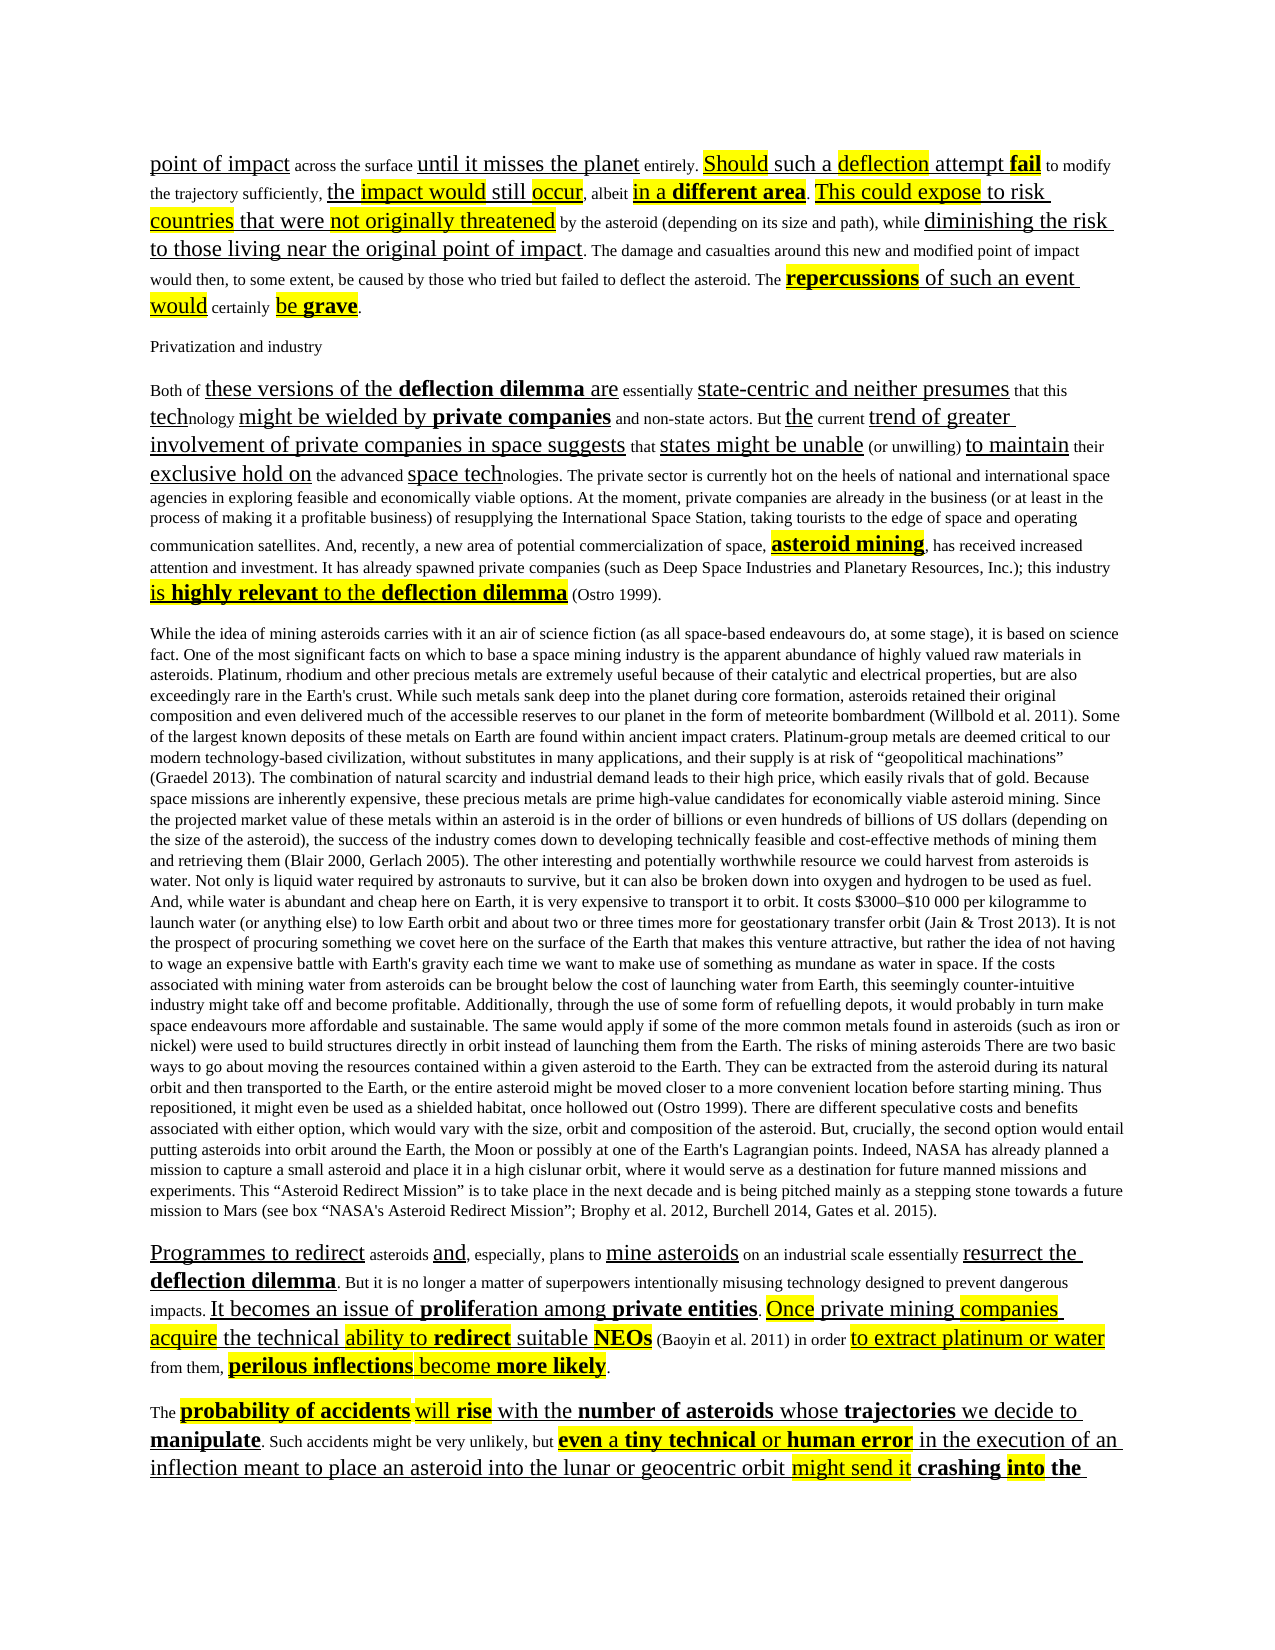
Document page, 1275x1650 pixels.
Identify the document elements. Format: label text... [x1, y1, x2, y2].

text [150, 1397, 1125, 1481]
text Programmes to redirect asteroids and, especially, plans to mine asteroids on an industrial scale essentially resurrect the deflection dilemma. But it is no longer a matter of superpowers intentionally misusing technology designed to prevent dangerous impacts. It becomes an issue of proliferation among private entities. Once private mining companies acquire the technical ability to redirect suitable NEOs (Baoyin et al. 2011) in order to extract platinum or water from them, perilous inflections become more likely. [150, 1238, 1125, 1379]
text Privatization and industry [150, 337, 1125, 356]
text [150, 150, 1125, 318]
text While the idea of mining asteroids carries with it an air of science fiction (as all space-based endeavours do, at some stage), it is based on science fact. One of the most significant facts on which to base a space mining industry is the apparent abundance of highly valued raw materials in asteroids. Platinum, rhodium and other precious metals are extremely useful because of their catalytic and electrical properties, but are also exceedingly rare in the Earth's crust. While such metals sank deep into the planet during core formation, asteroids retained their original composition and even delivered much of the accessible reserves to our planet in the form of meteorite bombardment (Willbold et al. 2011). Some of the largest known deposits of these metals on Earth are found within ancient impact craters. Platinum-group metals are deemed critical to our modern technology-based civilization, without substitutes in many applications, and their supply is at risk of “geopolitical machinations” (Graedel 2013). The combination of natural scarcity and industrial demand leads to their high price, which easily rivals that of gold. Because space missions are inherently expensive, these precious metals are prime high-value candidates for economically viable asteroid mining. Since the projected market value of these metals within an asteroid is in the order of billions or even hundreds of billions of US dollars (depending on the size of the asteroid), the success of the industry comes down to developing technically feasible and cost-effective methods of mining them and retrieving them (Blair 2000, Gerlach 2005). The other interesting and potentially worthwhile resource we could harvest from asteroids is water. Not only is liquid water required by astronauts to survive, but it can also be broken down into oxygen and hydrogen to be used as fuel. And, while water is abundant and cheap here on Earth, it is very expensive to transport it to orbit. It costs $3000–$10 000 per kilogramme to launch water (or anything else) to low Earth orbit and about two or three times more for geostationary transfer orbit (Jain & Trost 2013). It is not the prospect of procuring something we covet here on the surface of the Earth that makes this venture attractive, but rather the idea of not having to wage an expensive battle with Earth's gravity each time we want to make use of something as mundane as water in space. If the costs associated with mining water from asteroids can be brought below the cost of launching water from Earth, this seemingly counter-intuitive industry might take off and become profitable. Additionally, through the use of some form of refuelling depots, it would probably in turn make space endeavours more affordable and sustainable. The same would apply if some of the more common metals found in asteroids (such as iron or nickel) were used to build structures directly in orbit instead of launching them from the Earth. The risks of mining asteroids There are two basic ways to go about moving the resources contained within a given asteroid to the Earth. They can be extracted from the asteroid during its natural orbit and then transported to the Earth, or the entire asteroid might be moved closer to a more convenient location before starting mining. Thus repositioned, it might even be used as a shielded habitat, once hollowed out (Ostro 1999). There are different speculative costs and benefits associated with either option, which would vary with the size, orbit and composition of the asteroid. But, crucially, the second option would entail putting asteroids into orbit around the Earth, the Moon or possibly at one of the Earth's Lagrangian points. Indeed, NASA has already planned a mission to capture a small asteroid and place it in a high cislunar orbit, where it would serve as a destination for future manned missions and experiments. This “Asteroid Redirect Mission” is to take place in the next decade and is being pitched mainly as a stepping stone towards a future mission to Mars (see box “NASA's Asteroid Redirect Mission”; Brophy et al. 2012, Burchell 2014, Gates et al. 2015). [150, 624, 1125, 1220]
text Both of these versions of the deflection dilemma are essentially state-centric and neither presumes that this technology might be wielded by private companies and non-state actors. But the current trend of greater involvement of private companies in space suggests that states might be unable (or unwilling) to maintain their exclusive hold on the advanced space technologies. The private sector is currently hot on the heels of national and international space agencies in exploring feasible and economically viable options. At the moment, private companies are already in the business (or at least in the process of making it a profitable business) of resupplying the International Space Station, taking tourists to the edge of space and operating communication satellites. And, recently, a new area of potential commercialization of space, asteroid mining, has received increased attention and investment. It has already spawned private companies (such as Deep Space Industries and Planetary Resources, Inc.); this industry is highly relevant to the deflection dilemma (Ostro 1999). [150, 374, 1125, 605]
